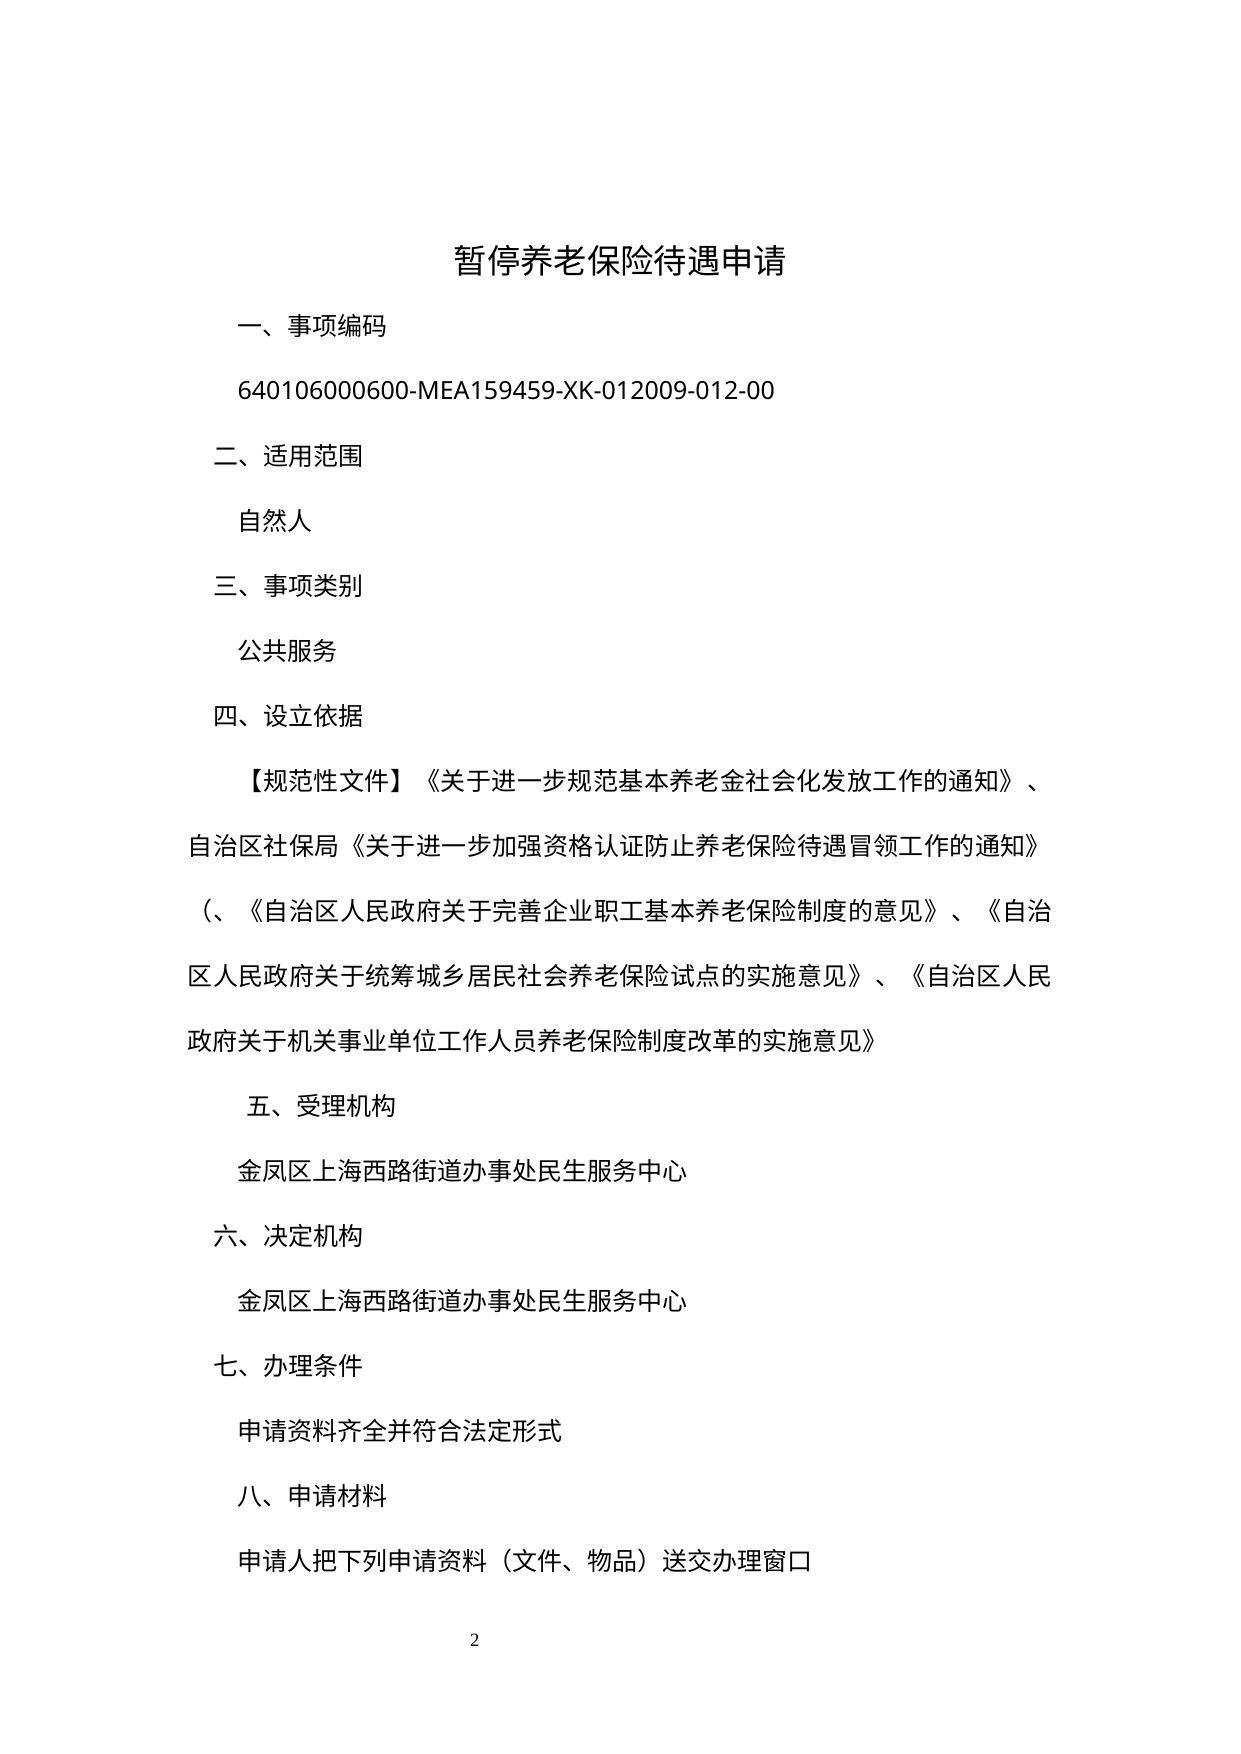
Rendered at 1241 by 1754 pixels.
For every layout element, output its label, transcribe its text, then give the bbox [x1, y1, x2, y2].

text 七、办理条件 [187, 1332, 1053, 1397]
text 金凤区上海西路街道办事处民生服务中心 [187, 1137, 1053, 1202]
text 640106000600-MEA159459-XK-012009-012-00 [187, 357, 1053, 422]
text 暂停养老保险待遇申请 [187, 227, 1053, 292]
text 二、适用范围 [187, 422, 1053, 487]
text 八、申请材料 [187, 1462, 1053, 1527]
text 一、事项编码 [187, 292, 1053, 357]
text 四、设立依据 [187, 682, 1053, 747]
text 三、事项类别 [187, 552, 1053, 617]
list 申请资料齐全并符合法定形式 [187, 1397, 1053, 1462]
text 金凤区上海西路街道办事处民生服务中心 [187, 1267, 1053, 1332]
text 【规范性文件】《关于进一步规范基本养老金社会化发放工作的通知》、自治区社保局《关于进一步加强资格认证防止养老保险待遇冒领工作的通知》（、《自治区人民政府关于完善企业职工基本养老保险制度的意见》、《自治区人民政府关于统筹城乡居民社会养老保险试点的实施意见》、《自治区人民政府关于机关事业单位工作人员养老保险制度改革的实施意见》 [187, 747, 1053, 1072]
text 六、决定机构 [187, 1202, 1053, 1267]
text 公共服务 [187, 617, 1053, 682]
text 自然人 [187, 487, 1053, 552]
text 申请人把下列申请资料（文件、物品）送交办理窗口 [187, 1527, 1053, 1592]
text 五、受理机构 [187, 1072, 1053, 1137]
